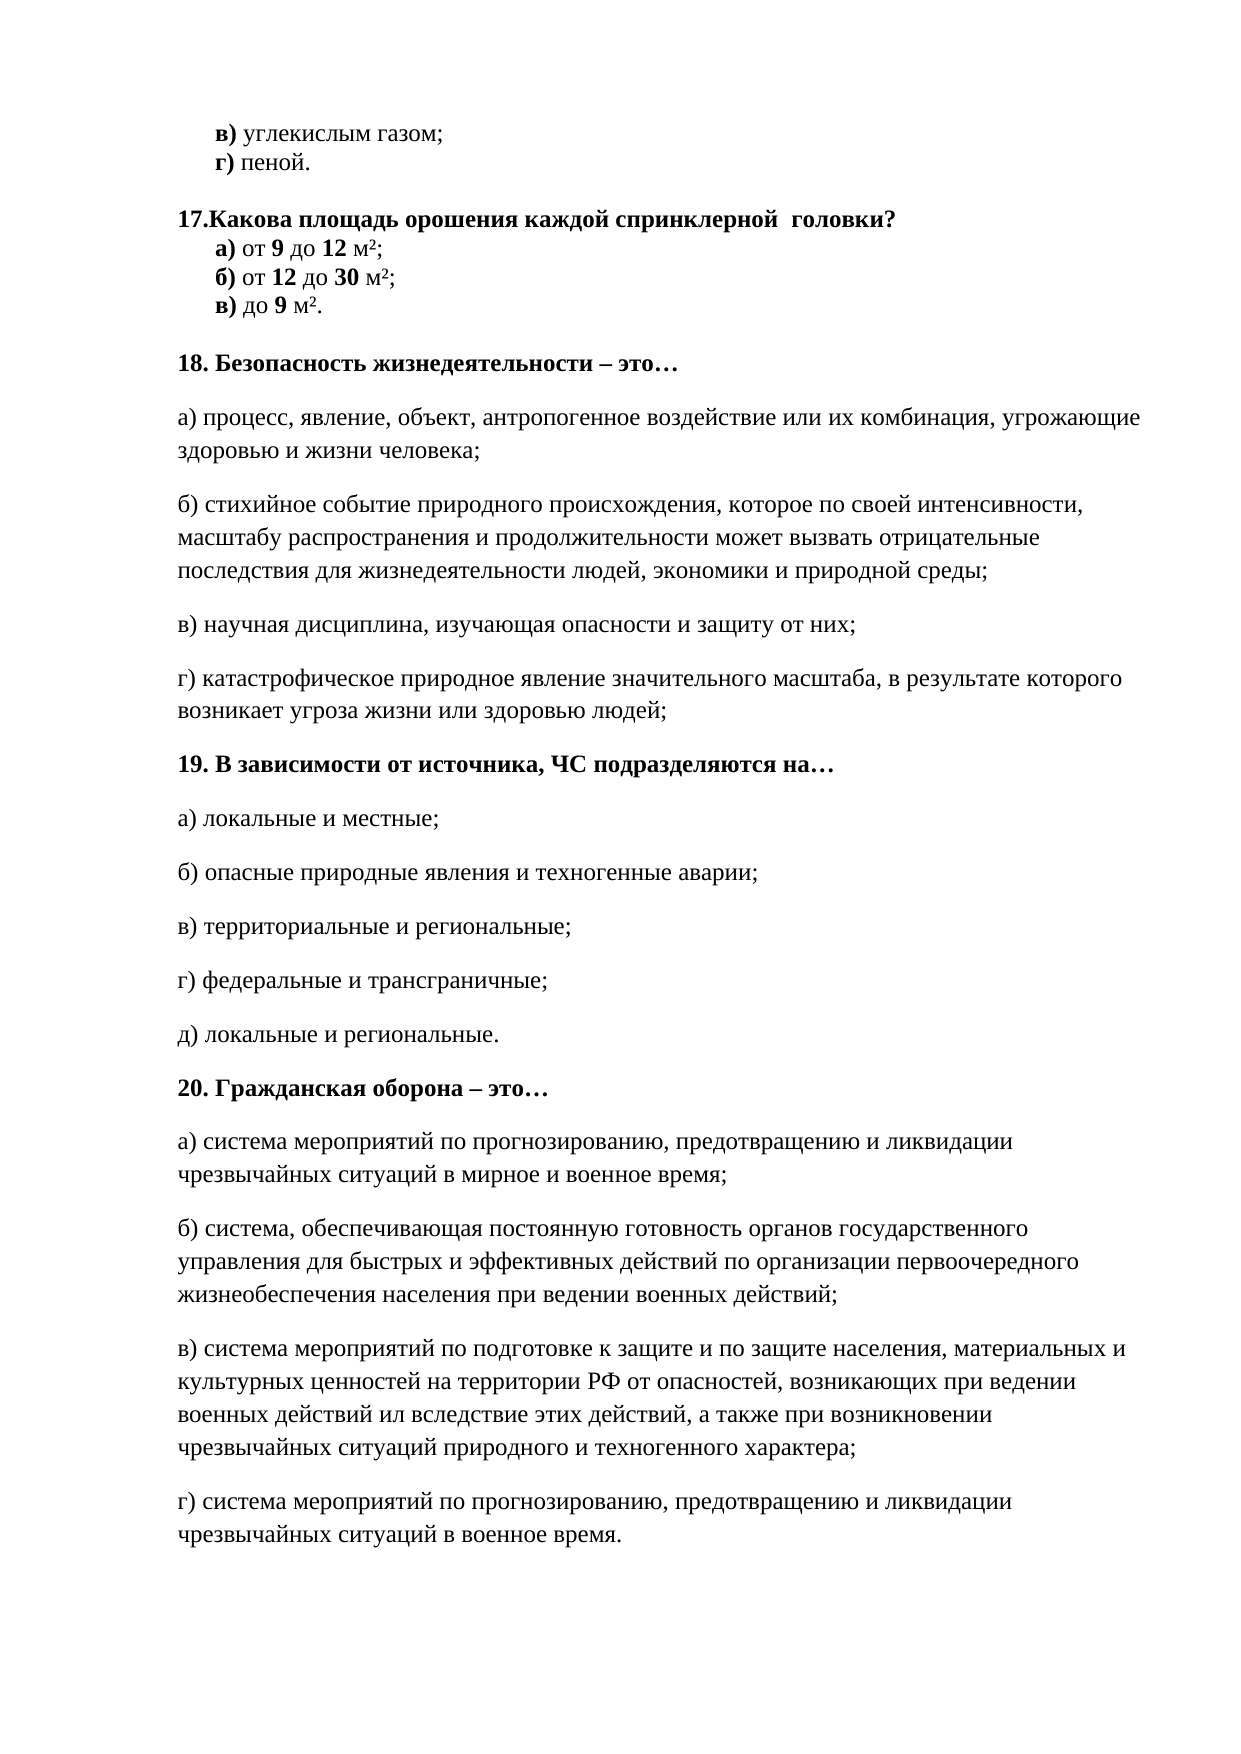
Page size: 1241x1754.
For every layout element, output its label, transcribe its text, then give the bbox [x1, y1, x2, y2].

text г) катастрофическое природное явление значительного масштаба, в результате которого возникает угроза жизни или здоровью людей; [177, 663, 1152, 724]
text д) локальные и региональные. [177, 1019, 1152, 1047]
text б) от 12 до 30 м²; [215, 262, 1152, 291]
text в) до 9 м². [215, 291, 1152, 319]
text в) углекислым газом; [215, 118, 1152, 147]
text в) территориальные и региональные; [177, 911, 1152, 940]
text а) процесс, явление, объект, антропогенное воздействие или их комбинация, угрожающие здоровью и жизни человека; [177, 402, 1152, 464]
text б) стихийное событие природного происхождения, которое по своей интенсивности, масштабу распространения и продолжительности может вызвать отрицательные последствия для жизнедеятельности людей, экономики и природной среды; [177, 489, 1152, 584]
text б) система, обеспечивающая постоянную готовность органов государственного управления для быстрых и эффективных действий по организации первоочередного жизнеобеспечения населения при ведении военных действий; [177, 1213, 1152, 1308]
text 20. Гражданская оборона – это… [177, 1073, 1152, 1101]
text а) локальные и местные; [177, 803, 1152, 832]
text 18. Безопасность жизнедеятельности – это… [177, 348, 1152, 377]
text г) система мероприятий по прогнозированию, предотвращению и ликвидации чрезвычайных ситуаций в военное время. [177, 1486, 1152, 1548]
text в) система мероприятий по подготовке к защите и по защите населения, материальных и культурных ценностей на территории РФ от опасностей, возникающих при ведении военных действий ил вследствие этих действий, а также при возникновении чрезвычайных ситуаций природного и техногенного характера; [177, 1333, 1152, 1461]
text 17.Какова площадь орошения каждой спринклерной головки? [177, 204, 1152, 233]
text 19. В зависимости от источника, ЧС подразделяются на… [177, 749, 1152, 778]
text б) опасные природные явления и техногенные аварии; [177, 857, 1152, 886]
text г) пеной. [215, 147, 1152, 176]
text г) федеральные и трансграничные; [177, 965, 1152, 994]
text а) система мероприятий по прогнозированию, предотвращению и ликвидации чрезвычайных ситуаций в мирное и военное время; [177, 1126, 1152, 1188]
text в) научная дисциплина, изучающая опасности и защиту от них; [177, 609, 1152, 637]
text а) от 9 до 12 м²; [215, 233, 1152, 262]
